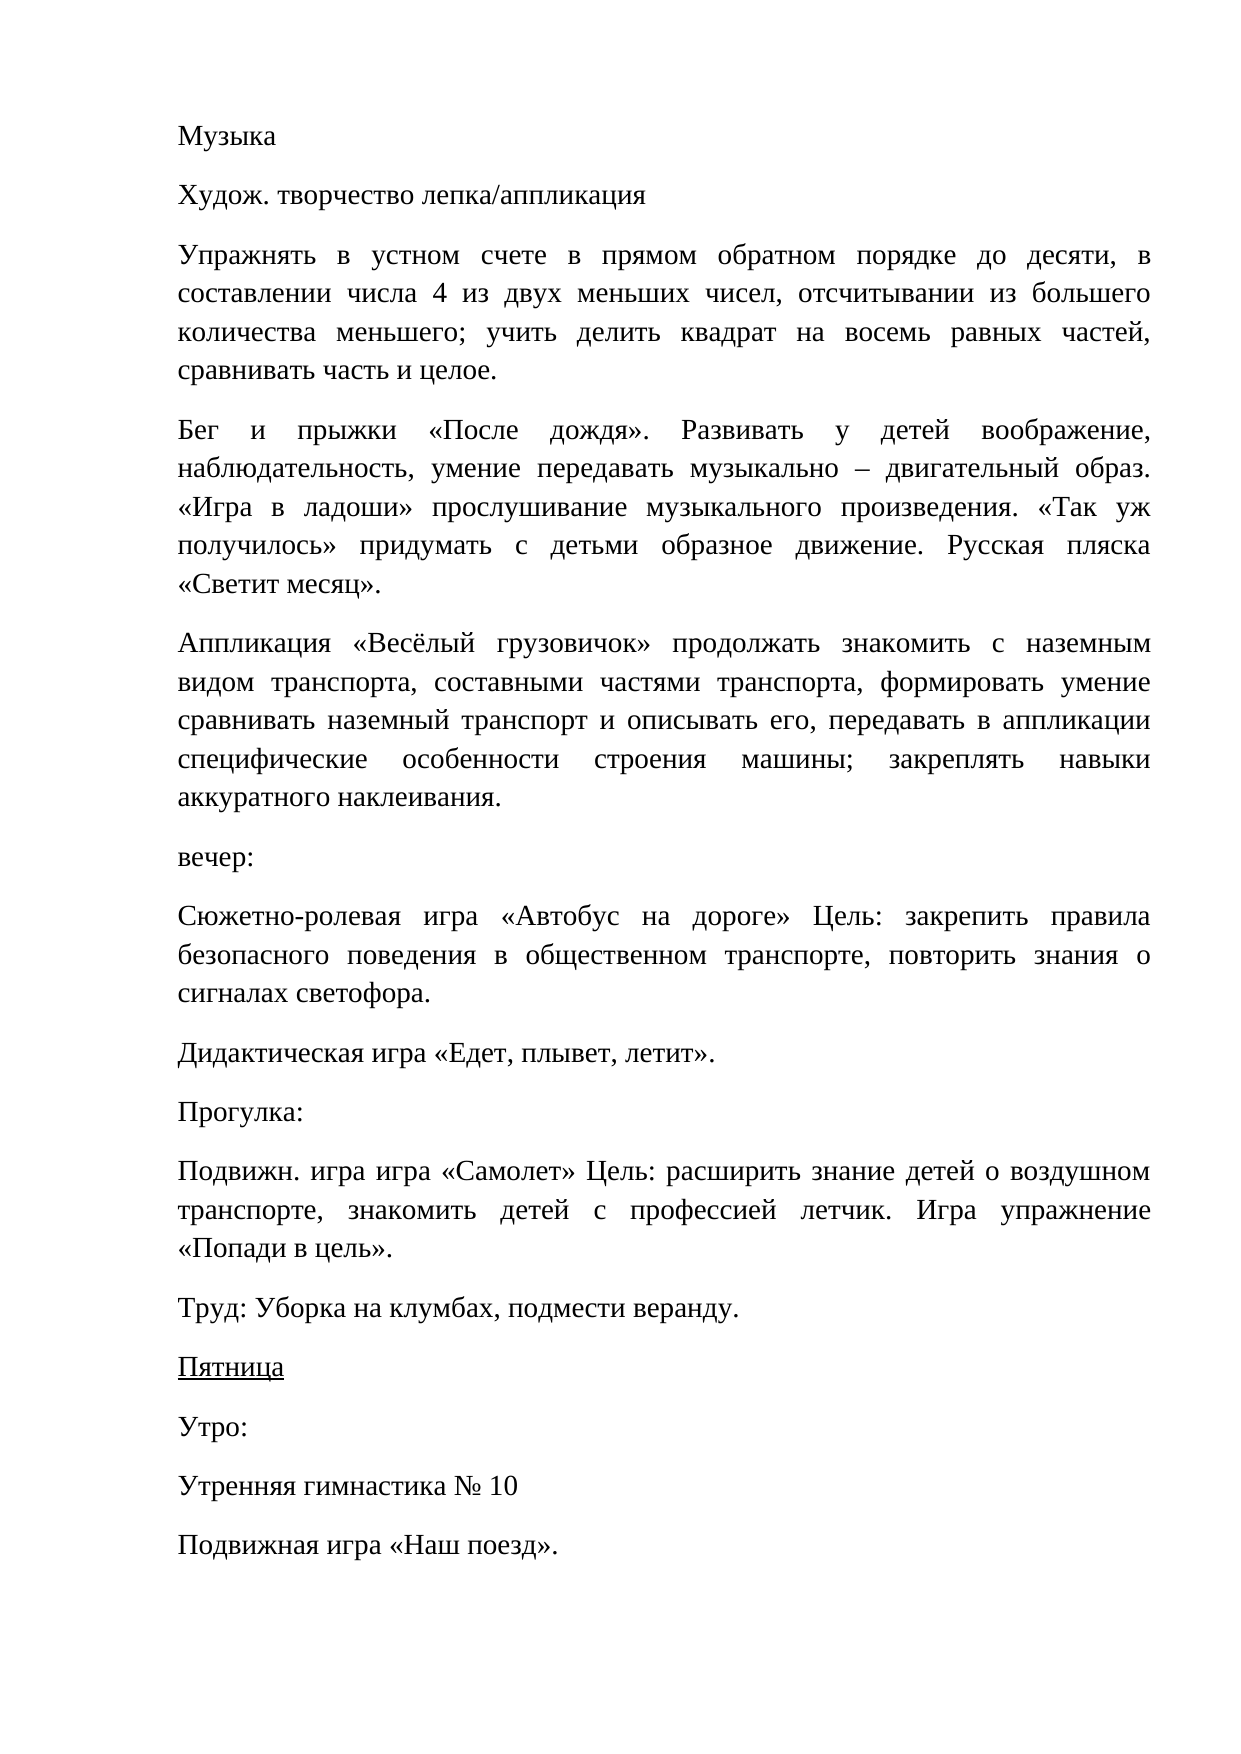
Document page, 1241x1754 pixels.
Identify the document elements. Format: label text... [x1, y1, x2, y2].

text Худож. творчество лепка/аппликация [177, 177, 1152, 211]
text Дидактическая игра «Едет, плывет, летит». [177, 1035, 1152, 1068]
text Подвижная игра «Наш поезд». [177, 1527, 1152, 1561]
text Подвижн. игра игра «Самолет» Цель: расширить знание детей о воздушном транспорте, знакомить детей с профессией летчик. Игра упражнение «Попади в цель». [177, 1153, 1152, 1264]
text Упражнять в устном счете в прямом обратном порядке до десяти, в составлении числа 4 из двух меньших чисел, отсчитывании из большего количества меньшего; учить делить квадрат на восемь равных частей, сравнивать часть и целое. [177, 237, 1152, 386]
text вечер: [177, 839, 1152, 872]
text Утренняя гимнастика № 10 [177, 1468, 1152, 1502]
text Музыка [177, 118, 1152, 152]
text Утро: [177, 1409, 1152, 1442]
text Пятница [177, 1349, 1152, 1383]
text Аппликация «Весёлый грузовичок» продолжать знакомить с наземным видом транспорта, составными частями транспорта, формировать умение сравнивать наземный транспорт и описывать его, передавать в аппликации специфические особенности строения машины; закреплять навыки аккуратного наклеивания. [177, 625, 1152, 813]
text Прогулка: [177, 1094, 1152, 1128]
text Труд: Уборка на клумбах, подмести веранду. [177, 1290, 1152, 1323]
text Бег и прыжки «После дождя». Развивать у детей воображение, наблюдательность, умение передавать музыкально – двигательный образ. «Игра в ладоши» прослушивание музыкального произведения. «Так уж получилось» придумать с детьми образное движение. Русская пляска «Светит месяц». [177, 412, 1152, 599]
text Сюжетно-ролевая игра «Автобус на дороге» Цель: закрепить правила безопасного поведения в общественном транспорте, повторить знания о сигналах светофора. [177, 898, 1152, 1009]
